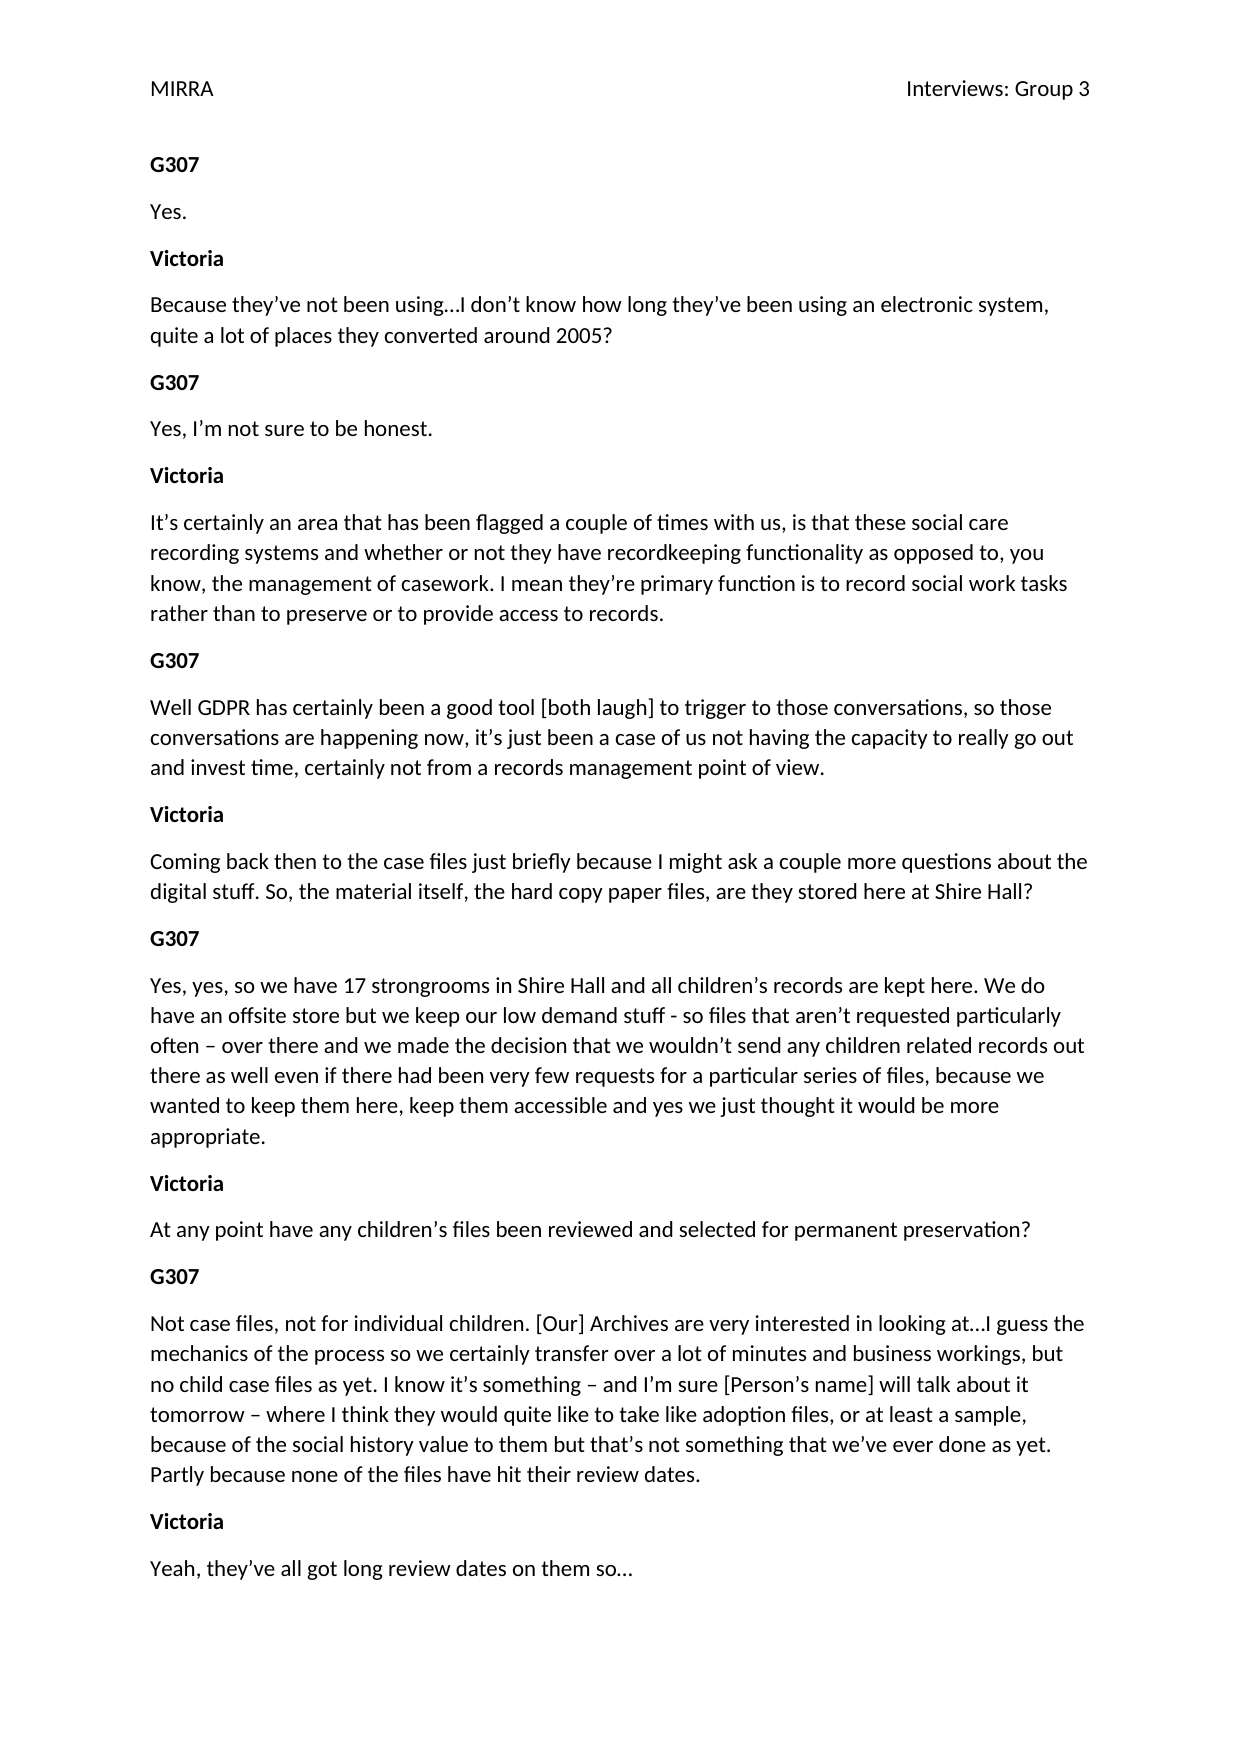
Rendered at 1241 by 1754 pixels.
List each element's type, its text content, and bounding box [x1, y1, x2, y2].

text Yes, I’m not sure to be honest. [150, 414, 1090, 443]
text Well GDPR has certainly been a good tool [both laugh] to trigger to those conversations, so those conversations are happening now, it’s just been a case of us not having the capacity to really go out and invest time, certainly not from a records management point of view. [150, 693, 1090, 781]
text Coming back then to the case files just briefly because I might ask a couple more questions about the digital stuff. So, the material itself, the hard copy paper files, are they stored here at Shire Hall? [150, 847, 1090, 905]
text Victoria [150, 800, 1090, 828]
text Victoria [150, 461, 1090, 489]
text Yeah, they’ve all got long review dates on them so… [150, 1554, 1090, 1582]
text Yes. [150, 197, 1090, 225]
text G307 [150, 646, 1090, 674]
text Victoria [150, 1507, 1090, 1535]
text Yes, yes, so we have 17 strongrooms in Shire Hall and all children’s records are kept here. We do have an offsite store but we keep our low demand stuff - so files that aren’t requested particularly often – over there and we made the decision that we wouldn’t send any children related records out there as well even if there had been very few requests for a particular series of files, because we wanted to keep them here, keep them accessible and yes we just thought it would be more appropriate. [150, 971, 1090, 1150]
text Not case files, not for individual children. [Our] Archives are very interested in looking at…I guess the mechanics of the process so we certainly transfer over a lot of minutes and business workings, but no child case files as yet. I know it’s something – and I’m sure [Person’s name] will talk about it tomorrow – where I think they would quite like to take like adoption files, or at least a sample, because of the social history value to them but that’s not something that we’ve ever done as yet. Partly because none of the files have hit their review dates. [150, 1309, 1090, 1488]
text G307 [150, 368, 1090, 396]
text Victoria [150, 1169, 1090, 1197]
text G307 [150, 150, 1090, 178]
text Victoria [150, 244, 1090, 272]
text It’s certainly an area that has been flagged a couple of times with us, is that these social care recording systems and whether or not they have recordkeeping functionality as opposed to, you know, the management of casework. I mean they’re primary function is to record social work tasks rather than to preserve or to provide access to records. [150, 508, 1090, 627]
text G307 [150, 924, 1090, 952]
text G307 [150, 1262, 1090, 1291]
text At any point have any children’s files been reviewed and selected for permanent preservation? [150, 1216, 1090, 1244]
text Because they’ve not been using…I don’t know how long they’ve been using an electronic system, quite a lot of places they converted around 2005? [150, 291, 1090, 349]
